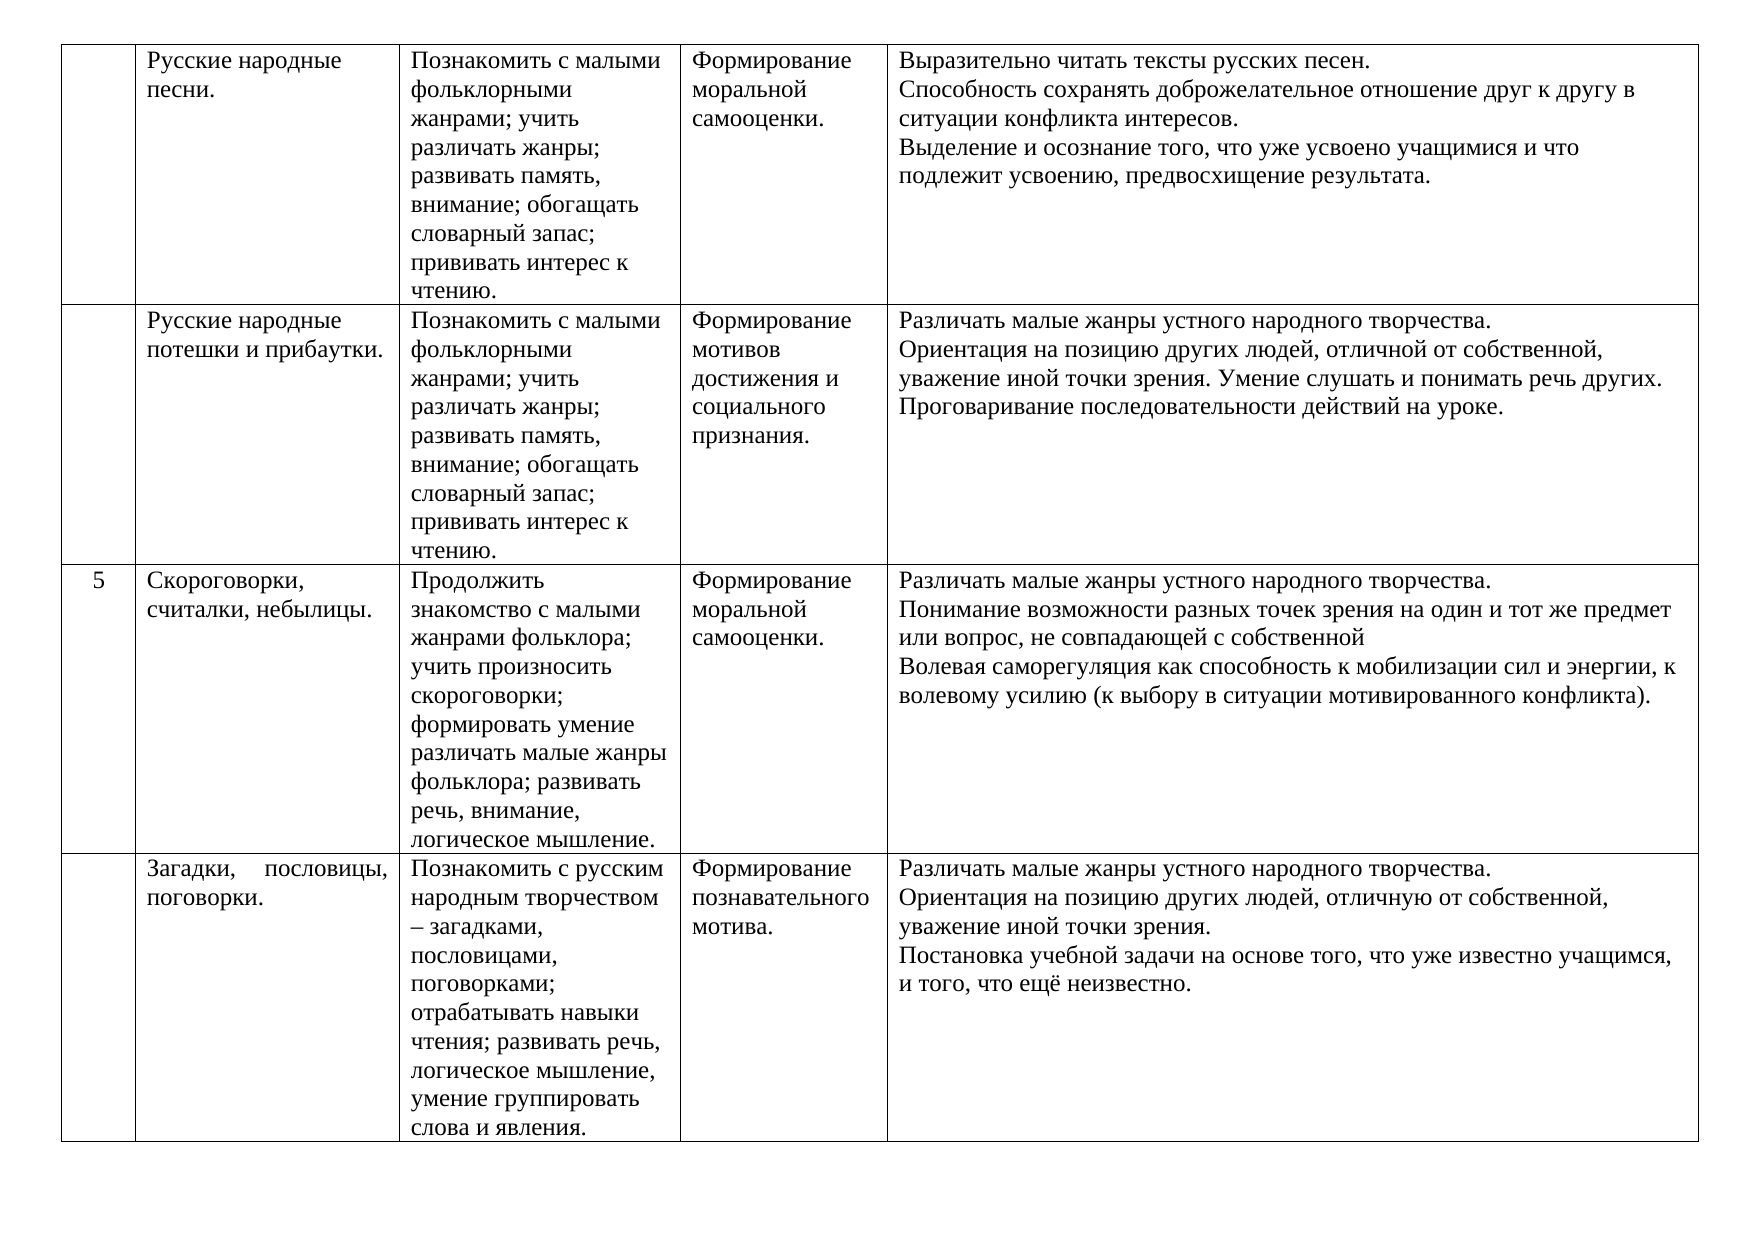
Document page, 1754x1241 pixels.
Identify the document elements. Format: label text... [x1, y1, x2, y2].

table_cell Формирование познавательного мотива. [681, 854, 887, 1141]
table_cell Различать малые жанры устного народного творчества. Понимание возможности разных точек зрения на один и тот же предмет или вопрос, не совпадающей с собственной Волевая саморегуляция как способность к мобилизации сил и энергии, к волевому усилию (к выбору в ситуации мотивированного конфликта). [888, 565, 1698, 852]
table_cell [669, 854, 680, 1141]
table_cell Познакомить с малыми фольклорными жанрами; учить различать жанры; развивать память, внимание; обогащать словарный запас; прививать интерес к чтению. [400, 45, 680, 304]
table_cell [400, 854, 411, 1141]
table_cell Формирование моральной самооценки. [681, 565, 887, 852]
table_cell Различать малые жанры устного народного творчества. Ориентация на позицию других людей, отличную от собственной, уважение иной точки зрения. Постановка учебной задачи на основе того, что уже известно учащимся, и того, что ещё неизвестно. [888, 854, 1698, 1141]
table_cell [62, 45, 135, 304]
table_cell Выразительно читать тексты русских песен. Способность сохранять доброжелательное отношение друг к другу в ситуации конфликта интересов. Выделение и осознание того, что уже усвоено учащимися и что подлежит усвоению, предвосхищение результата. [888, 45, 1698, 304]
table_cell 5 [62, 565, 135, 852]
table_cell [62, 854, 135, 1141]
table_cell Познакомить с малыми фольклорными жанрами; учить различать жанры; развивать память, внимание; обогащать словарный запас; прививать интерес к чтению. [400, 305, 680, 564]
table_cell Формирование мотивов достижения и социального признания. [681, 305, 887, 564]
table_cell Русские народные песни. [136, 45, 399, 304]
table_cell Скороговорки, считалки, небылицы. [136, 565, 399, 852]
table_cell [62, 305, 135, 564]
table_cell Продолжить знакомство с малыми жанрами фольклора; учить произносить скороговорки; формировать умение различать малые жанры фольклора; развивать речь, внимание, логическое мышление. [400, 565, 680, 852]
table_cell Формирование моральной самооценки. [681, 45, 887, 304]
table_cell Загадки, пословицы, поговорки. [136, 854, 399, 1141]
table_cell Различать малые жанры устного народного творчества. Ориентация на позицию других людей, отличной от собственной, уважение иной точки зрения. Умение слушать и понимать речь других. Проговаривание последовательности действий на уроке. [888, 305, 1698, 564]
table_cell Русские народные потешки и прибаутки. [136, 305, 399, 564]
